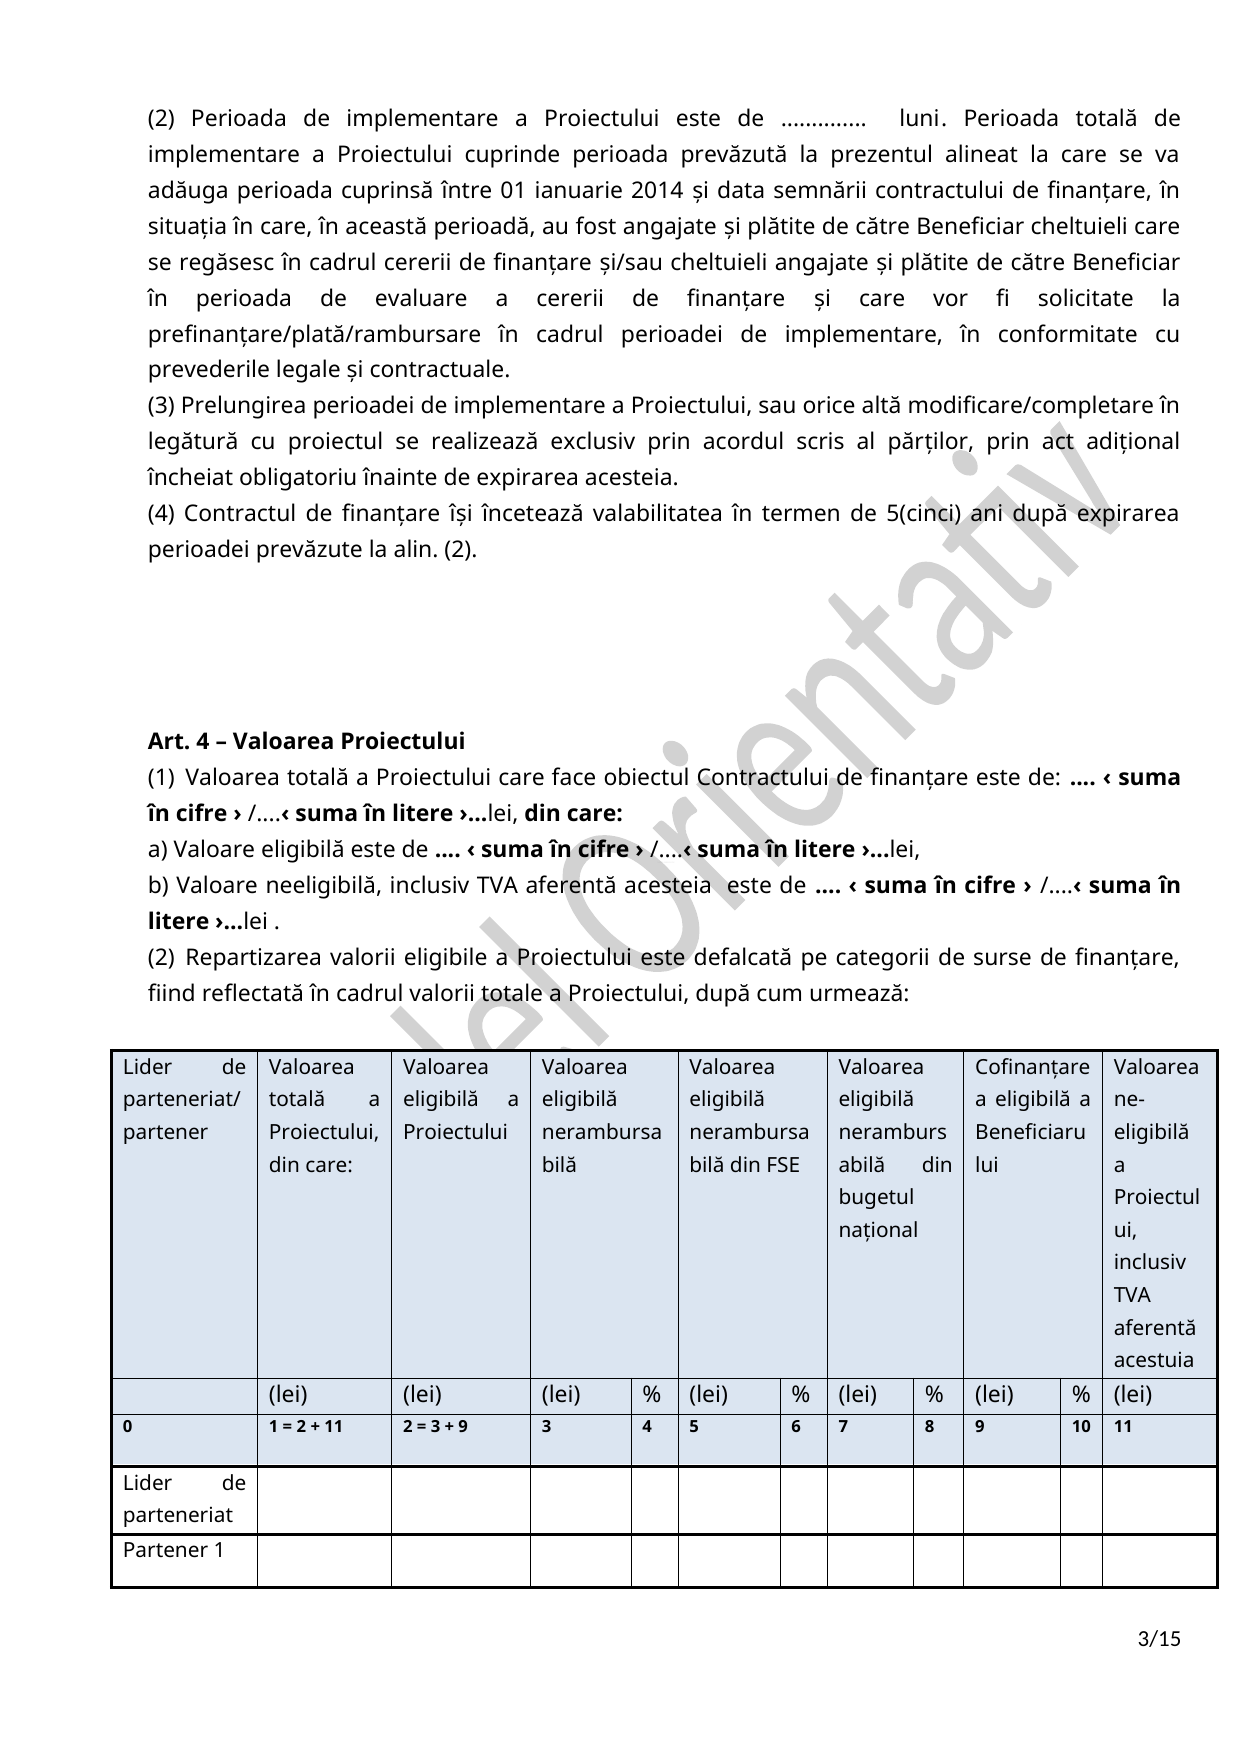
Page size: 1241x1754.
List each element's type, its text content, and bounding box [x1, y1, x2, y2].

table_cell 0 [113, 1415, 257, 1464]
table_cell [964, 1536, 1060, 1586]
table_cell Lider de parteneriat [113, 1468, 257, 1532]
table_header Cofinanţarea eligibilă a Beneficiarului [964, 1052, 1102, 1378]
table_cell [632, 1536, 678, 1586]
table_cell [964, 1468, 1060, 1532]
table_cell [392, 1536, 530, 1586]
table_header Valoarea eligibilă nerambursabilă din FSE [679, 1052, 827, 1378]
list (3) Prelungirea perioadei de implementare a Proiectului, sau orice altă modificare/completare în legătură cu proiectul se realizează exclusiv prin acordul scris al părţilor, prin act adiţional încheiat obligatoriu înainte de expirarea acesteia. [148, 389, 1181, 492]
table_header Lider de parteneriat/partener [113, 1052, 257, 1378]
table_cell (lei) [679, 1379, 780, 1414]
table_cell (lei) [964, 1379, 1060, 1414]
table_cell [828, 1536, 913, 1586]
table_cell [258, 1536, 391, 1586]
table_cell [828, 1468, 913, 1532]
table_cell 5 [679, 1415, 780, 1464]
table_cell 9 [964, 1415, 1060, 1464]
table_cell [679, 1536, 780, 1586]
table_cell [914, 1536, 963, 1586]
table_cell 1 = 2 + 11 [258, 1415, 391, 1464]
table_cell Partener 1 [113, 1536, 257, 1586]
table_cell [914, 1468, 963, 1532]
table_cell 4 [632, 1415, 678, 1464]
table_cell [113, 1379, 257, 1414]
table_cell (lei) [392, 1379, 530, 1414]
table_cell [781, 1468, 827, 1532]
table_cell 8 [914, 1415, 963, 1464]
list (4) Contractul de finanțare își încetează valabilitatea în termen de 5(cinci) ani după expirarea perioadei prevăzute la alin. (2). [148, 497, 1181, 564]
table_cell 7 [828, 1415, 913, 1464]
table_cell % [632, 1379, 678, 1414]
table_header Valoarea eligibilă a Proiectului [392, 1052, 530, 1378]
table_header Valoarea eligibilă nerambursabilă [531, 1052, 678, 1378]
table_header Valoarea eligibilă nerambursabilă din bugetul național [828, 1052, 963, 1378]
list (2) Perioada de implementare a Proiectului este de .............. luni. Perioada totală de implementare a Proiectului cuprinde perioada prevăzută la prezentul alineat la care se va adăuga perioada cuprinsă între 01 ianuarie 2014 și data semnării contractului de finanțare, în situația în care, în această perioadă, au fost angajate și plătite de către Beneficiar cheltuieli care se regăsesc în cadrul cererii de finanțare și/sau cheltuieli angajate și plătite de către Beneficiar în perioada de evaluare a cererii de finanțare și care vor fi solicitate la prefinanțare/plată/rambursare în cadrul perioadei de implementare, în conformitate cu prevederile legale și contractuale. [148, 102, 1181, 385]
list Repartizarea valorii eligibile a Proiectului este defalcată pe categorii de surse de finanțare, fiind reflectată în cadrul valorii totale a Proiectului, după cum urmează: [148, 941, 1181, 1008]
table_cell [632, 1468, 678, 1532]
table_cell (lei) [531, 1379, 631, 1414]
table_cell % [914, 1379, 963, 1414]
text Art. 4 – Valoarea Proiectului [148, 725, 1181, 757]
table_cell 6 [781, 1415, 827, 1464]
table_cell [781, 1536, 827, 1586]
table_cell % [1061, 1379, 1102, 1414]
table_cell 11 [1103, 1415, 1216, 1464]
table_cell [1061, 1468, 1102, 1532]
table_cell (lei) [828, 1379, 913, 1414]
text b) Valoare neeligibilă, inclusiv TVA aferentă acesteia este de .... ‹ suma în cifre › /....‹ suma în litere ›...lei . [148, 869, 1181, 936]
text a) Valoare eligibilă este de .... ‹ suma în cifre › /....‹ suma în litere ›...lei, [148, 833, 1181, 864]
table_header Valoarea ne-eligibilă a Proiectului, inclusiv TVA aferentă acestuia [1103, 1052, 1216, 1378]
table_cell [531, 1536, 631, 1586]
table_cell (lei) [1103, 1379, 1216, 1414]
table_cell [1061, 1536, 1102, 1586]
table_header Valoarea totală a Proiectului, din care: [258, 1052, 391, 1378]
list Valoarea totală a Proiectului care face obiectul Contractului de finanțare este de: .... ‹ suma în cifre › /....‹ suma în litere ›...lei, din care: [148, 761, 1181, 828]
table_cell [1103, 1536, 1216, 1586]
table_cell [1103, 1468, 1216, 1532]
table_cell (lei) [258, 1379, 391, 1414]
table_cell [679, 1468, 780, 1532]
table_cell [392, 1468, 530, 1532]
table_cell 2 = 3 + 9 [392, 1415, 530, 1464]
table_cell 10 [1061, 1415, 1102, 1464]
table_cell [531, 1468, 631, 1532]
table_cell % [781, 1379, 827, 1414]
table_cell [258, 1468, 391, 1532]
table_cell 3 [531, 1415, 631, 1464]
